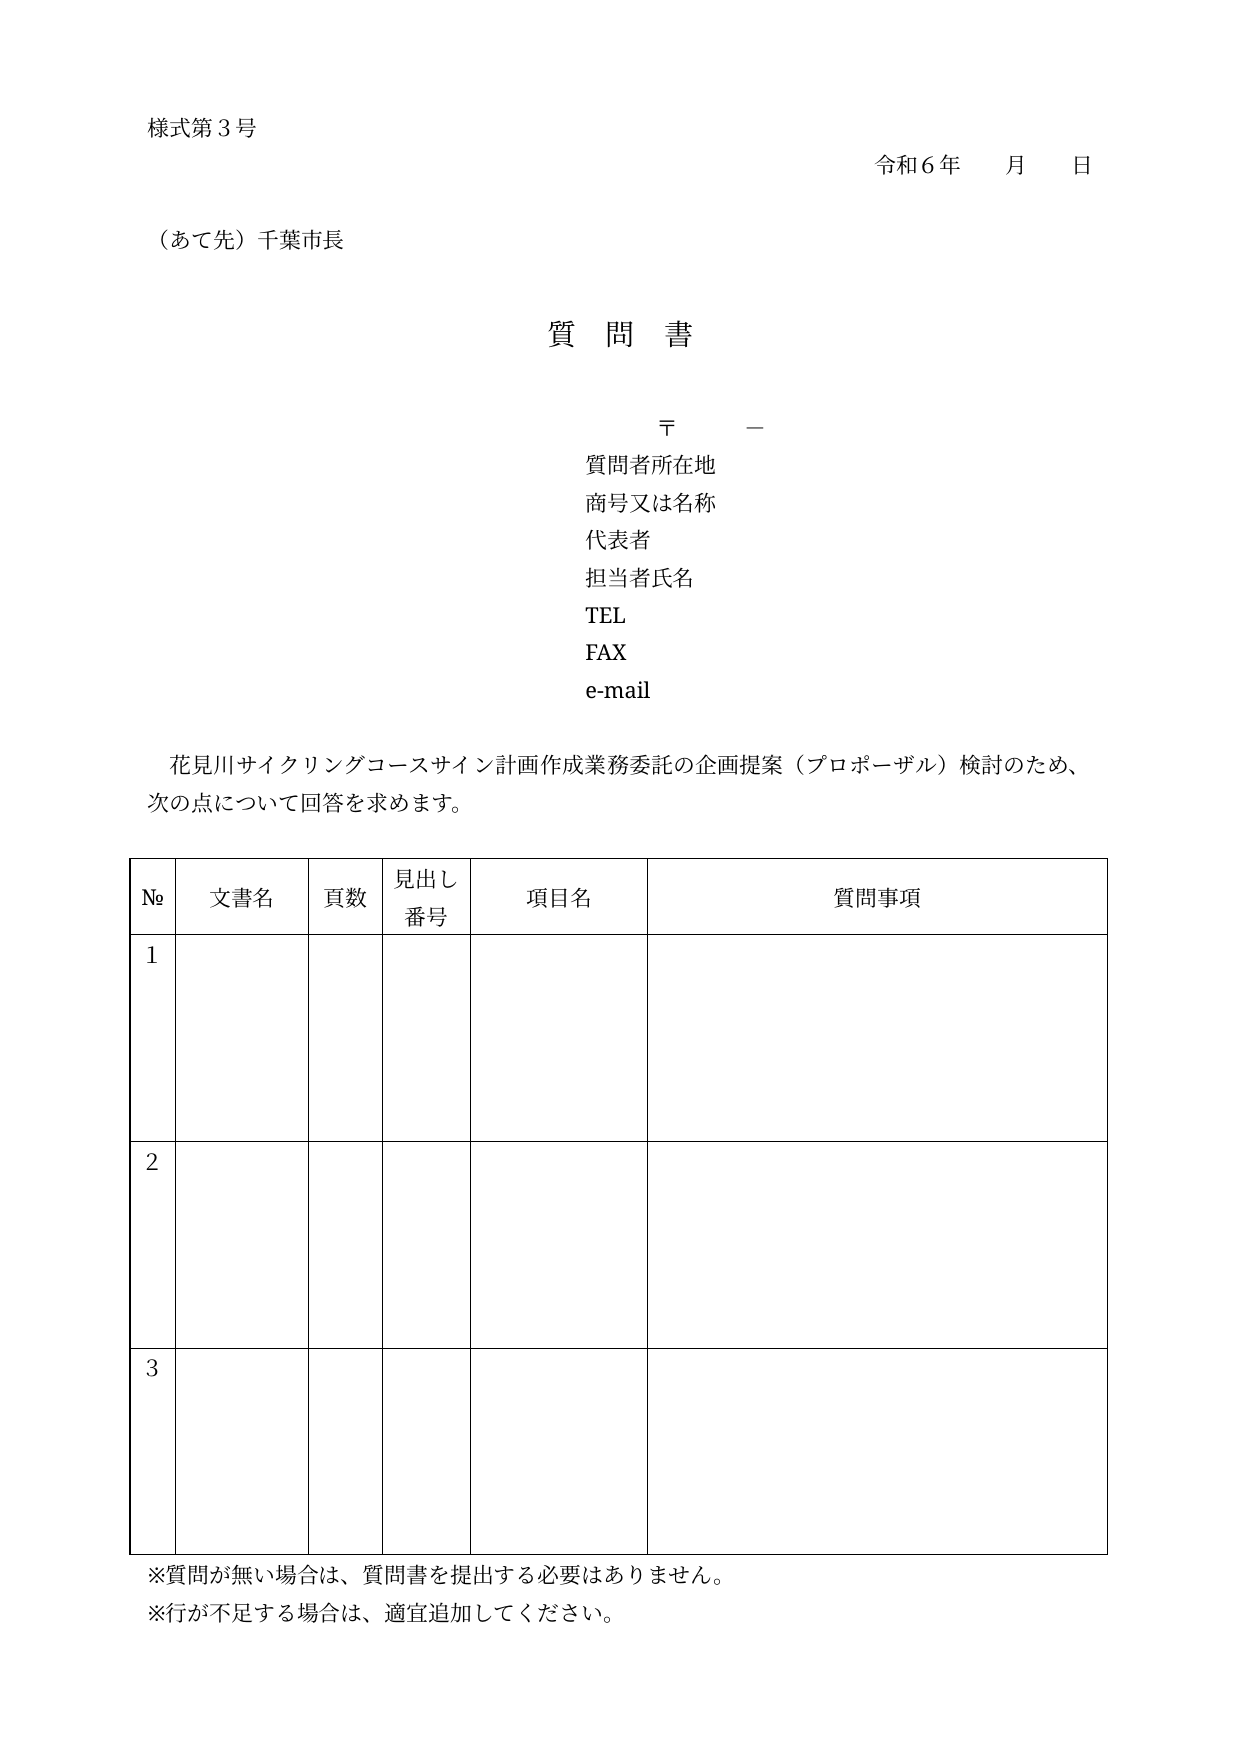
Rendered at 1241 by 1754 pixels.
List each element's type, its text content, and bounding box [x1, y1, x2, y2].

table_cell [648, 1142, 1107, 1348]
table_header 文書名 [176, 859, 308, 934]
table_header 質問事項 [648, 859, 1107, 934]
text 質問者所在地 [148, 446, 1092, 483]
table_cell [383, 1142, 470, 1348]
text 代表者 [148, 521, 1092, 558]
text 〒 － [591, 408, 1092, 446]
table_header 見出し番号 [383, 859, 470, 934]
table_cell [309, 1142, 382, 1348]
text 様式第３号 [148, 108, 1092, 146]
table_cell [383, 935, 470, 1141]
text ※行が不足する場合は、適宜追加してください。 [148, 1593, 1092, 1630]
text 担当者氏名 [148, 558, 1092, 596]
table_cell [176, 1142, 308, 1348]
text 令和６年 月 日 [148, 146, 1092, 183]
table_header 頁数 [309, 859, 382, 934]
table_cell [471, 1349, 647, 1554]
table_cell [648, 1349, 1107, 1554]
text e-mail [148, 671, 1092, 708]
text （あて先）千葉市長 [148, 221, 1092, 258]
table_cell [471, 935, 647, 1141]
text TEL [148, 596, 1092, 633]
text ※質問が無い場合は、質問書を提出する必要はありません。 [148, 1555, 1092, 1593]
text 質 問 書 [148, 296, 1092, 371]
table_header № [131, 859, 175, 934]
text FAX [148, 633, 1092, 671]
table_cell ３ [131, 1349, 175, 1554]
table_cell [309, 1349, 382, 1554]
text 商号又は名称 [148, 483, 1092, 521]
table_cell １ [131, 935, 175, 1141]
table_header 項目名 [471, 859, 647, 934]
table_cell [309, 935, 382, 1141]
table_cell [176, 935, 308, 1141]
table_cell [471, 1142, 647, 1348]
table_cell [176, 1349, 308, 1554]
text 花見川サイクリングコースサイン計画作成業務委託の企画提案（プロポーザル）検討のため、次の点について回答を求めます。 [148, 746, 1093, 821]
table_cell [383, 1349, 470, 1554]
table_cell ２ [131, 1142, 175, 1348]
table_cell [648, 935, 1107, 1141]
